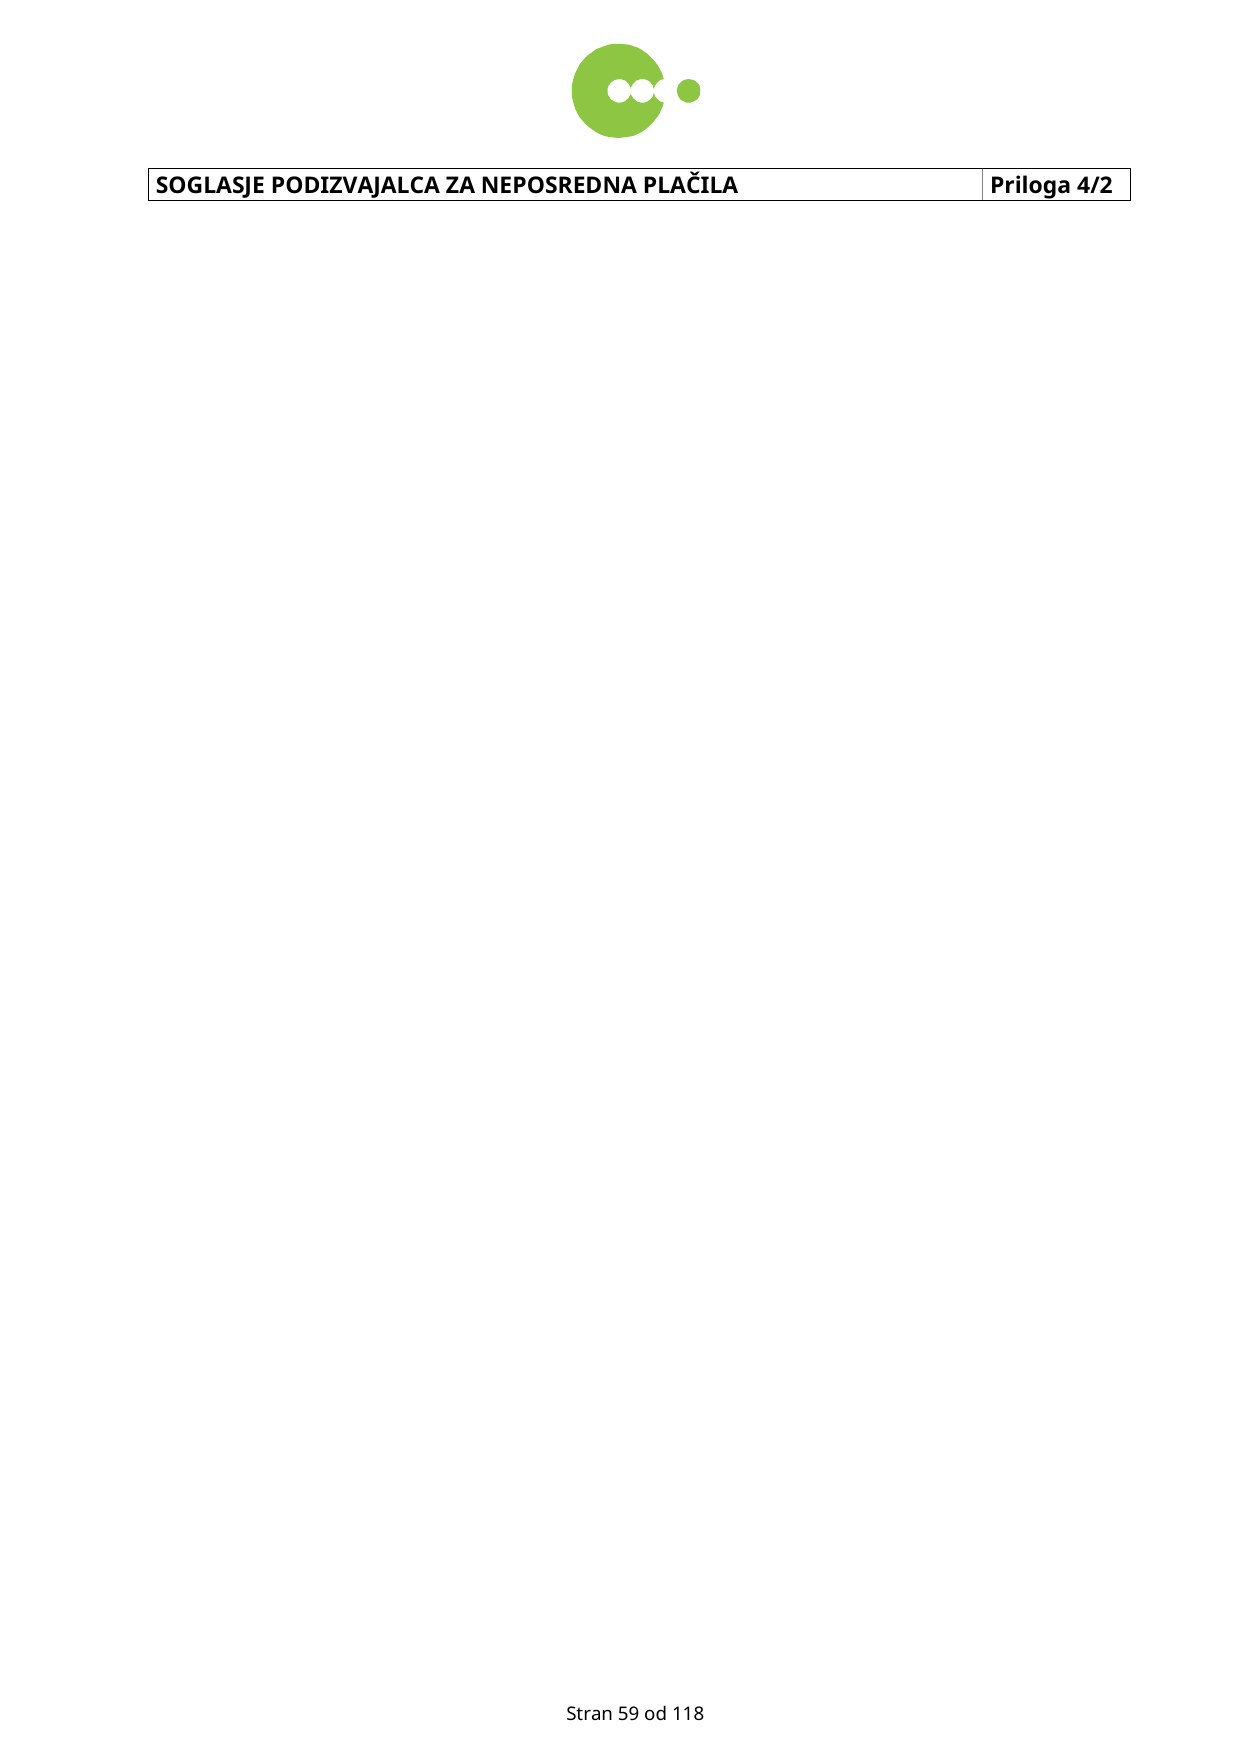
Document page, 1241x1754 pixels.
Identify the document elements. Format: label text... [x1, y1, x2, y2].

table_header Priloga 4/2 [983, 169, 1130, 200]
table_header SOGLASJE PODIZVAJALCA ZA NEPOSREDNA PLAČILA [149, 169, 982, 200]
